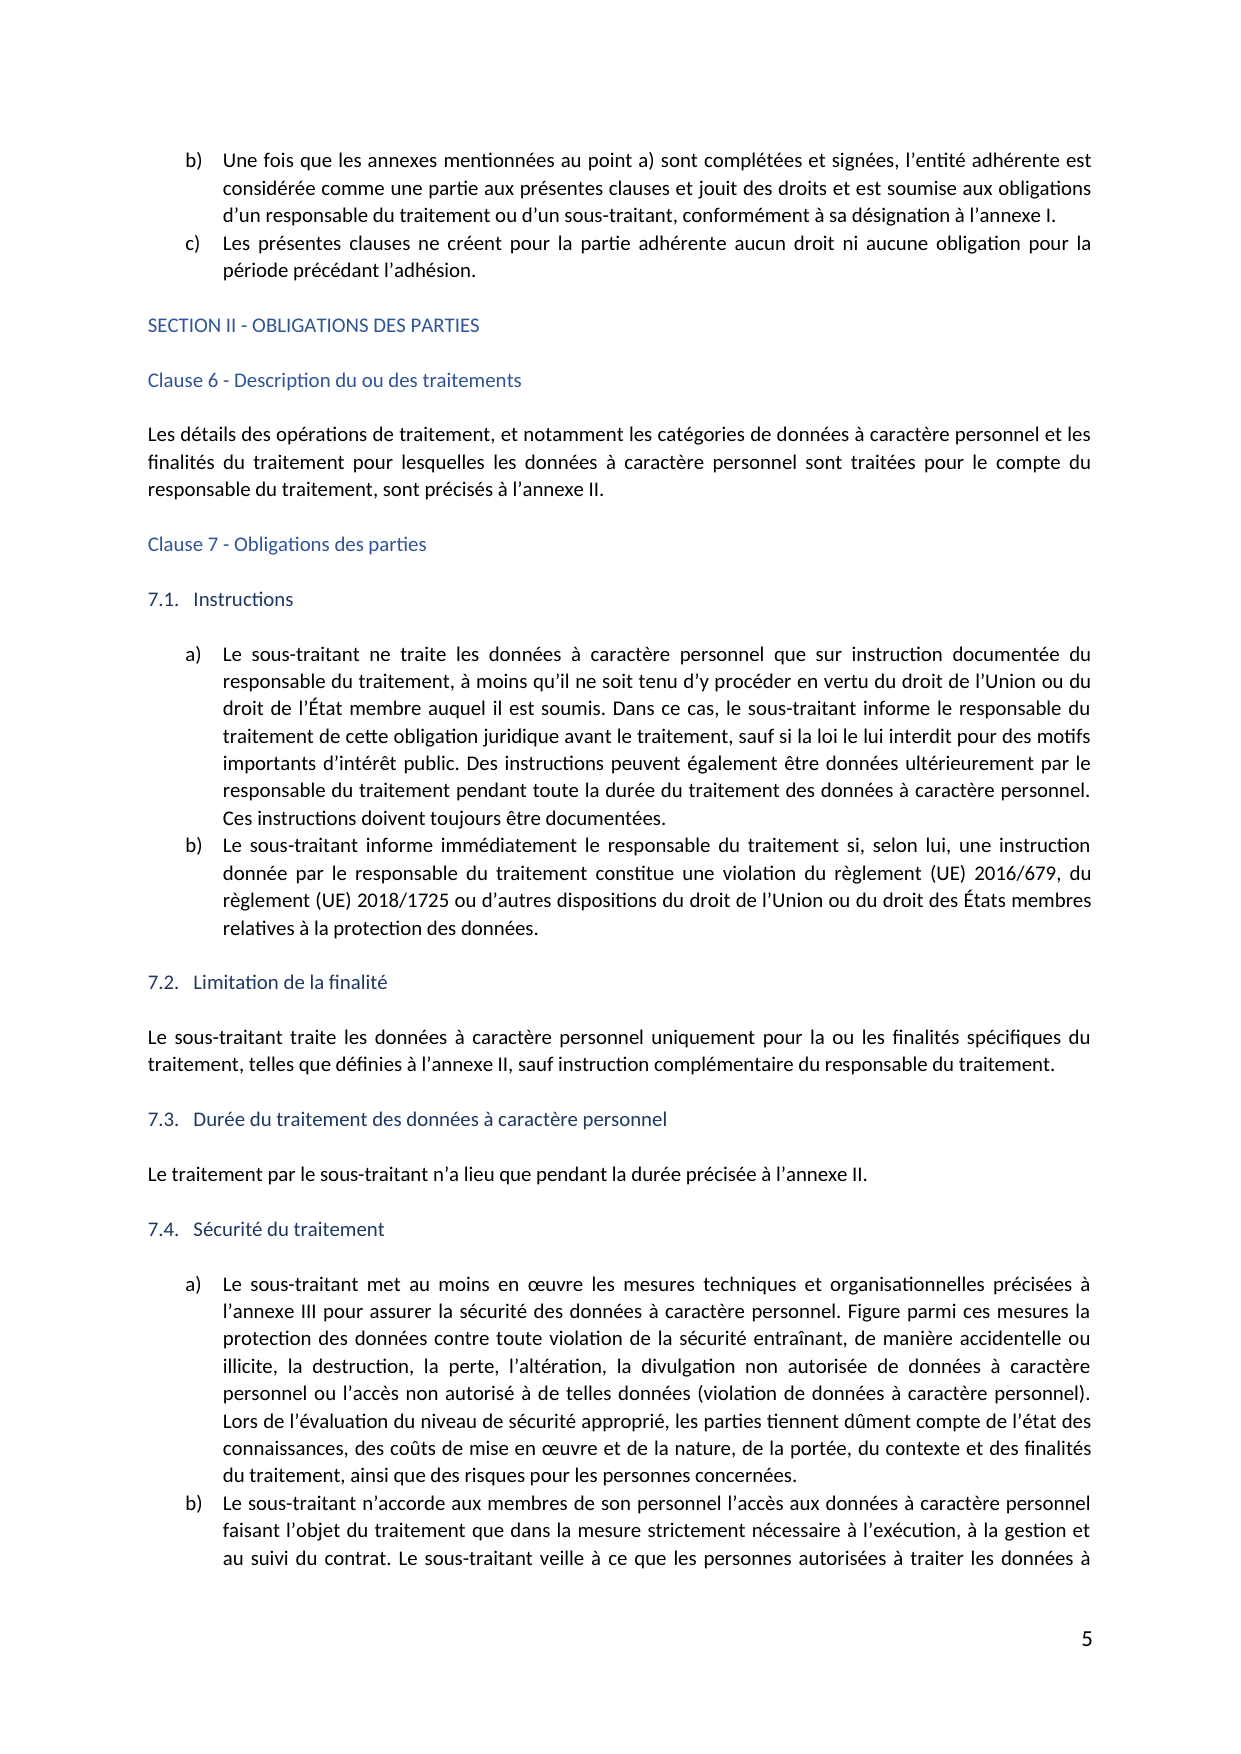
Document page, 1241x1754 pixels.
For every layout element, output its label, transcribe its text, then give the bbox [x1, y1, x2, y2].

subtitle SECTION II - OBLIGATIONS DES PARTIES [148, 312, 1093, 337]
subtitle Clause 6 - Description du ou des traitements [148, 367, 1093, 392]
list Une fois que les annexes mentionnées au point a) sont complétées et signées, l’entité adhérente est considérée comme une partie aux présentes clauses et jouit des droits et est soumise aux obligations d’un responsable du traitement ou d’un sous-traitant, conformément à sa désignation à l’annexe I. [185, 148, 1093, 228]
subtitle 7.3. Durée du traitement des données à caractère personnel [148, 1106, 1093, 1132]
subtitle 7.2. Limitation de la finalité [148, 969, 1093, 995]
subtitle Clause 7 - Obligations des parties [148, 531, 1093, 557]
subtitle 7.1. Instructions [148, 586, 1093, 611]
text Les détails des opérations de traitement, et notamment les catégories de données à caractère personnel et les finalités du traitement pour lesquelles les données à caractère personnel sont traitées pour le compte du responsable du traitement, sont précisés à l’annexe II. [148, 422, 1093, 502]
list Le sous-traitant met au moins en œuvre les mesures techniques et organisationnelles précisées à l’annexe III pour assurer la sécurité des données à caractère personnel. Figure parmi ces mesures la protection des données contre toute violation de la sécurité entraînant, de manière accidentelle ou illicite, la destruction, la perte, l’altération, la divulgation non autorisée de données à caractère personnel ou l’accès non autorisé à de telles données (violation de données à caractère personnel). Lors de l’évaluation du niveau de sécurité approprié, les parties tiennent dûment compte de l’état des connaissances, des coûts de mise en œuvre et de la nature, de la portée, du contexte et des finalités du traitement, ainsi que des risques pour les personnes concernées. [185, 1271, 1093, 1488]
list Le sous-traitant informe immédiatement le responsable du traitement si, selon lui, une instruction donnée par le responsable du traitement constitue une violation du règlement (UE) 2016/679, du règlement (UE) 2018/1725 ou d’autres dispositions du droit de l’Union ou du droit des États membres relatives à la protection des données. [185, 832, 1093, 940]
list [185, 1490, 1093, 1570]
text Le sous-traitant traite les données à caractère personnel uniquement pour la ou les finalités spécifiques du traitement, telles que définies à l’annexe II, sauf instruction complémentaire du responsable du traitement. [148, 1024, 1093, 1077]
list Le sous-traitant ne traite les données à caractère personnel que sur instruction documentée du responsable du traitement, à moins qu’il ne soit tenu d’y procéder en vertu du droit de l’Union ou du droit de l’État membre auquel il est soumis. Dans ce cas, le sous-traitant informe le responsable du traitement de cette obligation juridique avant le traitement, sauf si la loi le lui interdit pour des motifs importants d’intérêt public. Des instructions peuvent également être données ultérieurement par le responsable du traitement pendant toute la durée du traitement des données à caractère personnel. Ces instructions doivent toujours être documentées. [185, 641, 1093, 831]
list Les présentes clauses ne créent pour la partie adhérente aucun droit ni aucune obligation pour la période précédant l’adhésion. [185, 230, 1093, 283]
text Le traitement par le sous-traitant n’a lieu que pendant la durée précisée à l’annexe II. [148, 1161, 1093, 1187]
subtitle 7.4. Sécurité du traitement [148, 1216, 1093, 1241]
